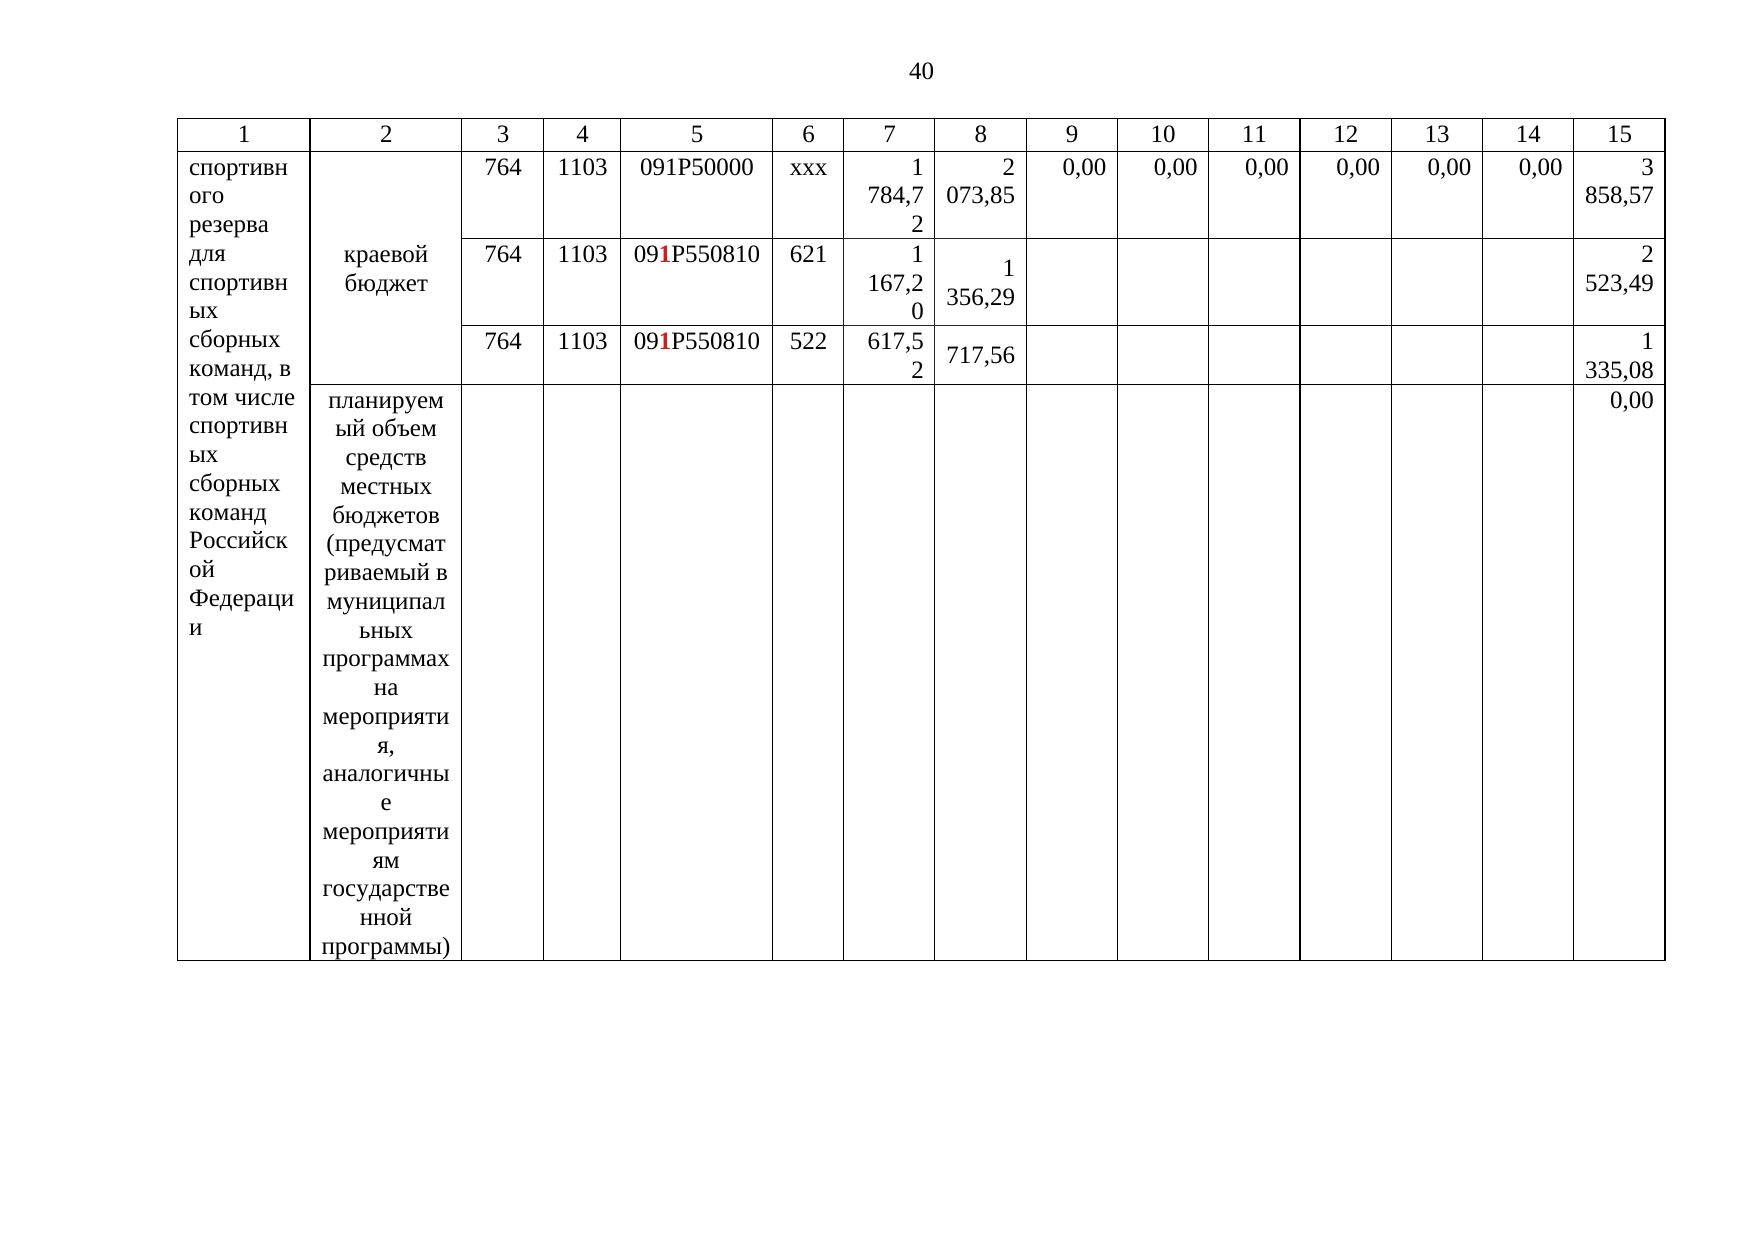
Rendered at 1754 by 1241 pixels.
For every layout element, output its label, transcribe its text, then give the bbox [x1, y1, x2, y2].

table_cell [1301, 385, 1391, 960]
table_cell [1301, 326, 1391, 384]
table_header 11 [1209, 119, 1299, 151]
table_cell 3 858,57 [1574, 152, 1664, 238]
table_cell [935, 385, 1026, 960]
table_header 4 [544, 119, 620, 151]
table_cell 617,52 [844, 326, 934, 384]
table_cell 091P50000 [621, 152, 772, 238]
table_cell 1 784,72 [844, 152, 934, 238]
table_header 10 [1118, 119, 1208, 151]
table_header 1 [178, 119, 309, 151]
table_cell 0,00 [1118, 152, 1208, 238]
table_cell 621 [773, 239, 843, 325]
table_cell 1 356,29 [935, 239, 1026, 325]
table_cell 0,00 [1027, 152, 1117, 238]
table_header 2 [311, 119, 461, 151]
table_cell [773, 385, 843, 960]
table_header 12 [1301, 119, 1391, 151]
table_cell 764 [462, 239, 543, 325]
table_cell [1301, 239, 1391, 325]
table_cell [1027, 326, 1117, 384]
table_cell 1103 [544, 326, 620, 384]
table_cell ххх [773, 152, 843, 238]
table_cell [544, 385, 620, 960]
table_cell [1209, 239, 1299, 325]
table_cell [1209, 326, 1299, 384]
table_cell [1392, 385, 1482, 960]
table_cell [844, 385, 934, 960]
table_cell 0,00 [1392, 152, 1482, 238]
table_cell [1027, 239, 1117, 325]
table_cell 2 523,49 [1574, 239, 1664, 325]
table_cell краевой бюджет [311, 152, 461, 384]
table_cell [462, 385, 543, 960]
table_cell 091P550810 [621, 239, 772, 325]
table_cell [1027, 385, 1117, 960]
table_cell [1118, 239, 1208, 325]
table_header 14 [1483, 119, 1573, 151]
table_cell 091P550810 [621, 326, 772, 384]
table_header 15 [1574, 119, 1664, 151]
table_cell [1392, 239, 1482, 325]
table_cell [1118, 385, 1208, 960]
table_cell [1209, 385, 1299, 960]
table_cell 522 [773, 326, 843, 384]
table_header 6 [773, 119, 843, 151]
table_header 5 [621, 119, 772, 151]
table_cell 0,00 [1574, 385, 1664, 960]
table_cell [1483, 385, 1573, 960]
table_cell 1103 [544, 239, 620, 325]
table_cell 717,56 [935, 326, 1026, 384]
table_header 3 [462, 119, 543, 151]
table_cell [621, 385, 772, 960]
table_cell 0,00 [1301, 152, 1391, 238]
table_cell [1483, 326, 1573, 384]
table_cell 0,00 [1209, 152, 1299, 238]
table_cell 764 [462, 326, 543, 384]
table_header 13 [1392, 119, 1482, 151]
table_cell [1118, 326, 1208, 384]
table_header 8 [935, 119, 1026, 151]
table_cell планируемый объем средств местных бюджетов (предусматриваемый в муниципальных программах на мероприятия, аналогичные мероприятиям государственной программы) [311, 385, 461, 960]
table_header 7 [844, 119, 934, 151]
table_cell 0,00 [1483, 152, 1573, 238]
table_cell 2 073,85 [935, 152, 1026, 238]
table_cell [1483, 239, 1573, 325]
table_header 9 [1027, 119, 1117, 151]
table_cell [1392, 326, 1482, 384]
table_cell 1103 [544, 152, 620, 238]
table_cell 764 [462, 152, 543, 238]
table_cell 1 167,20 [844, 239, 934, 325]
table_cell 1 335,08 [1574, 326, 1664, 384]
